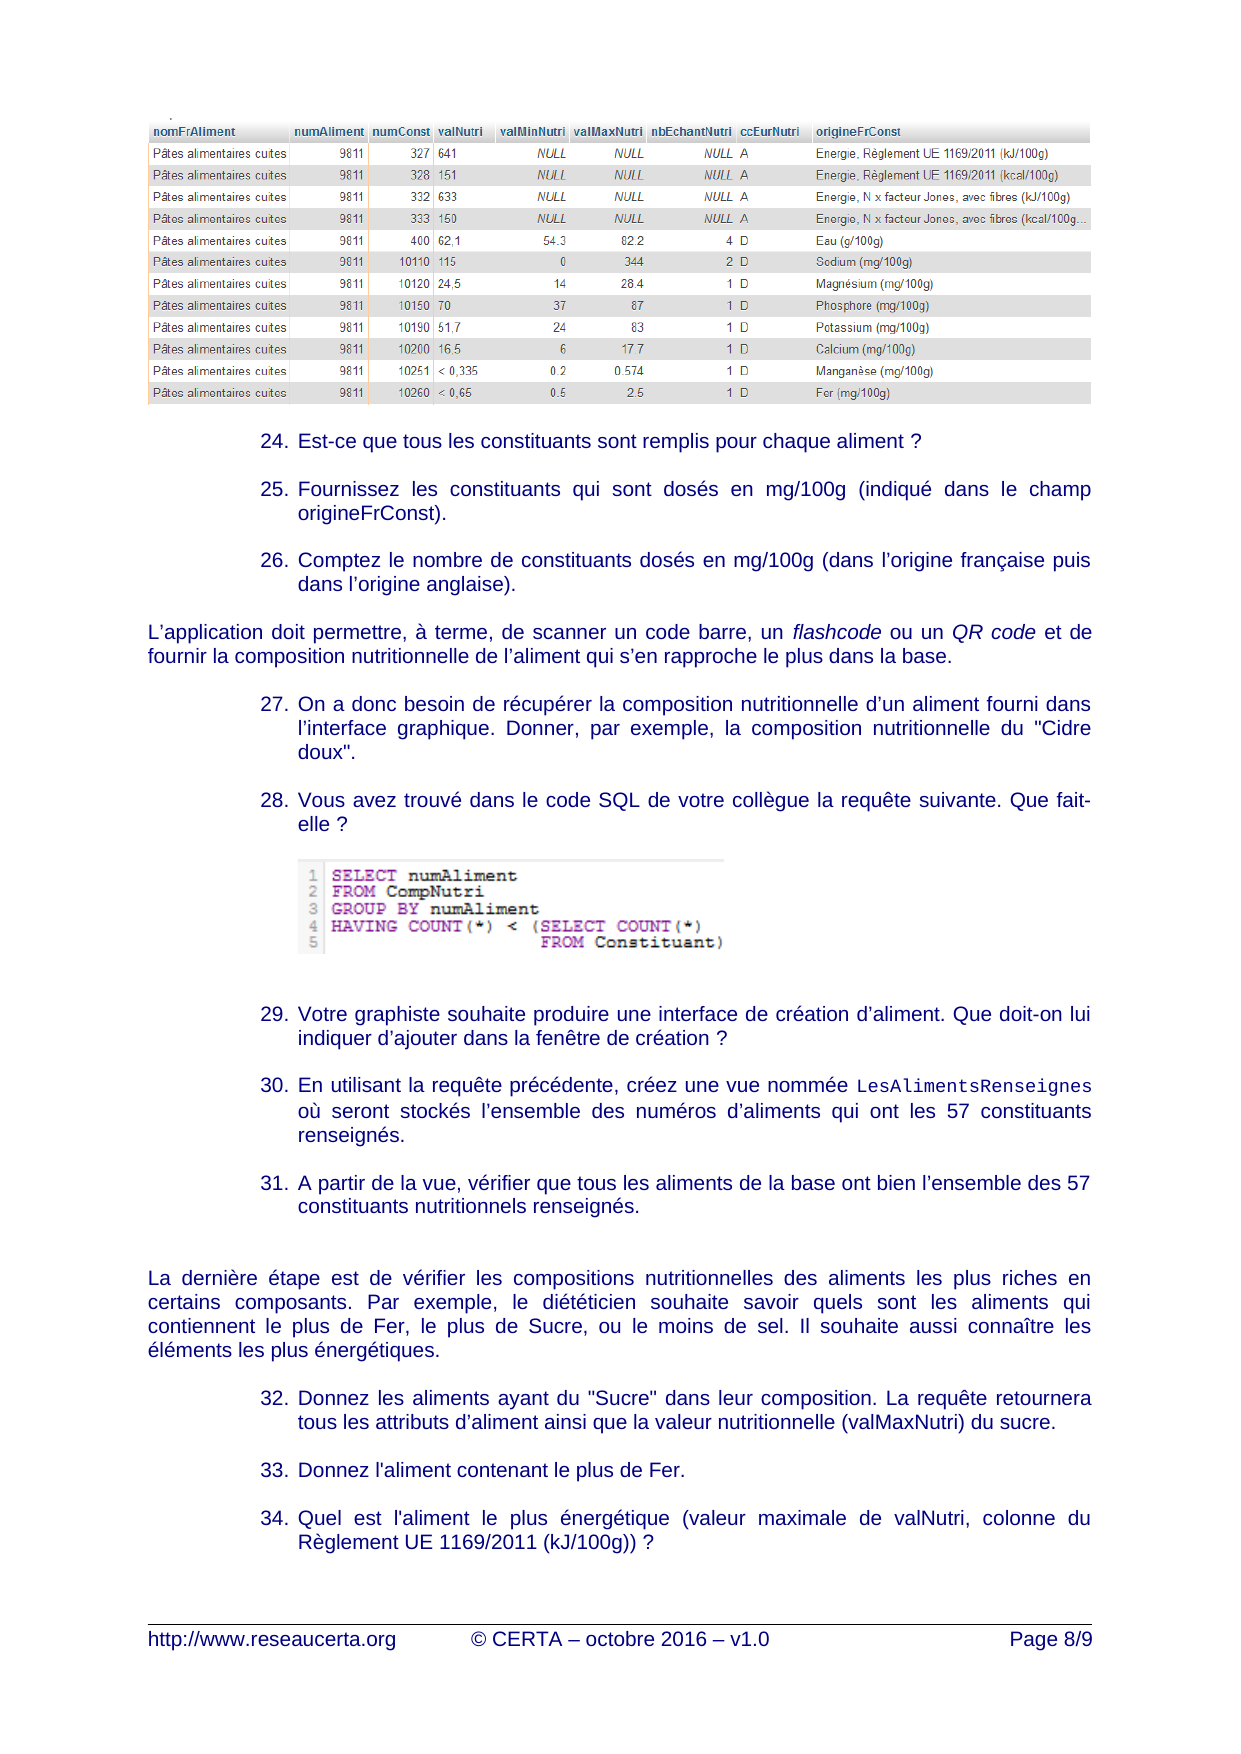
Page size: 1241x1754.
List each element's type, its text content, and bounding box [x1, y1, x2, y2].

list Comptez le nombre de constituants dosés en mg/100g (dans l’origine française puis dans l’origine anglaise). [260, 548, 1092, 596]
list Fournissez les constituants qui sont dosés en mg/100g (indiqué dans le champ origineFrConst). [260, 476, 1092, 524]
picture [147, 118, 1093, 405]
text La dernière étape est de vérifier les compositions nutritionnelles des aliments les plus riches en certains composants. Par exemple, le diététicien souhaite savoir quels sont les aliments qui contiennent le plus de Fer, le plus de Sucre, ou le moins de sel. Il souhaite aussi connaître les éléments les plus énergétiques. [148, 1266, 1092, 1362]
list Vous avez trouvé dans le code SQL de votre collègue la requête suivante. Que fait-elle ? [260, 788, 1092, 836]
picture [297, 859, 725, 954]
list Donnez les aliments ayant du "Sucre" dans leur composition. La requête retournera tous les attributs d’aliment ainsi que la valeur nutritionnelle (valMaxNutri) du sucre. [260, 1386, 1092, 1434]
list Quel est l'aliment le plus énergétique (valeur maximale de valNutri, colonne du Règlement UE 1169/2011 (kJ/100g)) ? [260, 1506, 1092, 1554]
list Donnez l'aliment contenant le plus de Fer. [260, 1458, 1092, 1482]
list En utilisant la requête précédente, créez une vue nommée LesAlimentsRenseignes où seront stockés l’ensemble des numéros d’aliments qui ont les 57 constituants renseignés. [260, 1073, 1092, 1146]
list A partir de la vue, vérifier que tous les aliments de la base ont bien l’ensemble des 57 constituants nutritionnels renseignés. [260, 1170, 1092, 1218]
list Votre graphiste souhaite produire une interface de création d’aliment. Que doit-on lui indiquer d’ajouter dans la fenêtre de création ? [260, 1001, 1092, 1049]
text L’application doit permettre, à terme, de scanner un code barre, un flashcode ou un QR code et de fournir la composition nutritionnelle de l’aliment qui s’en rapproche le plus dans la base. [148, 620, 1092, 668]
list On a donc besoin de récupérer la composition nutritionnelle d’un aliment fourni dans l’interface graphique. Donner, par exemple, la composition nutritionnelle du "Cidre doux". [260, 692, 1092, 764]
list Est-ce que tous les constituants sont remplis pour chaque aliment ? [260, 428, 1092, 452]
